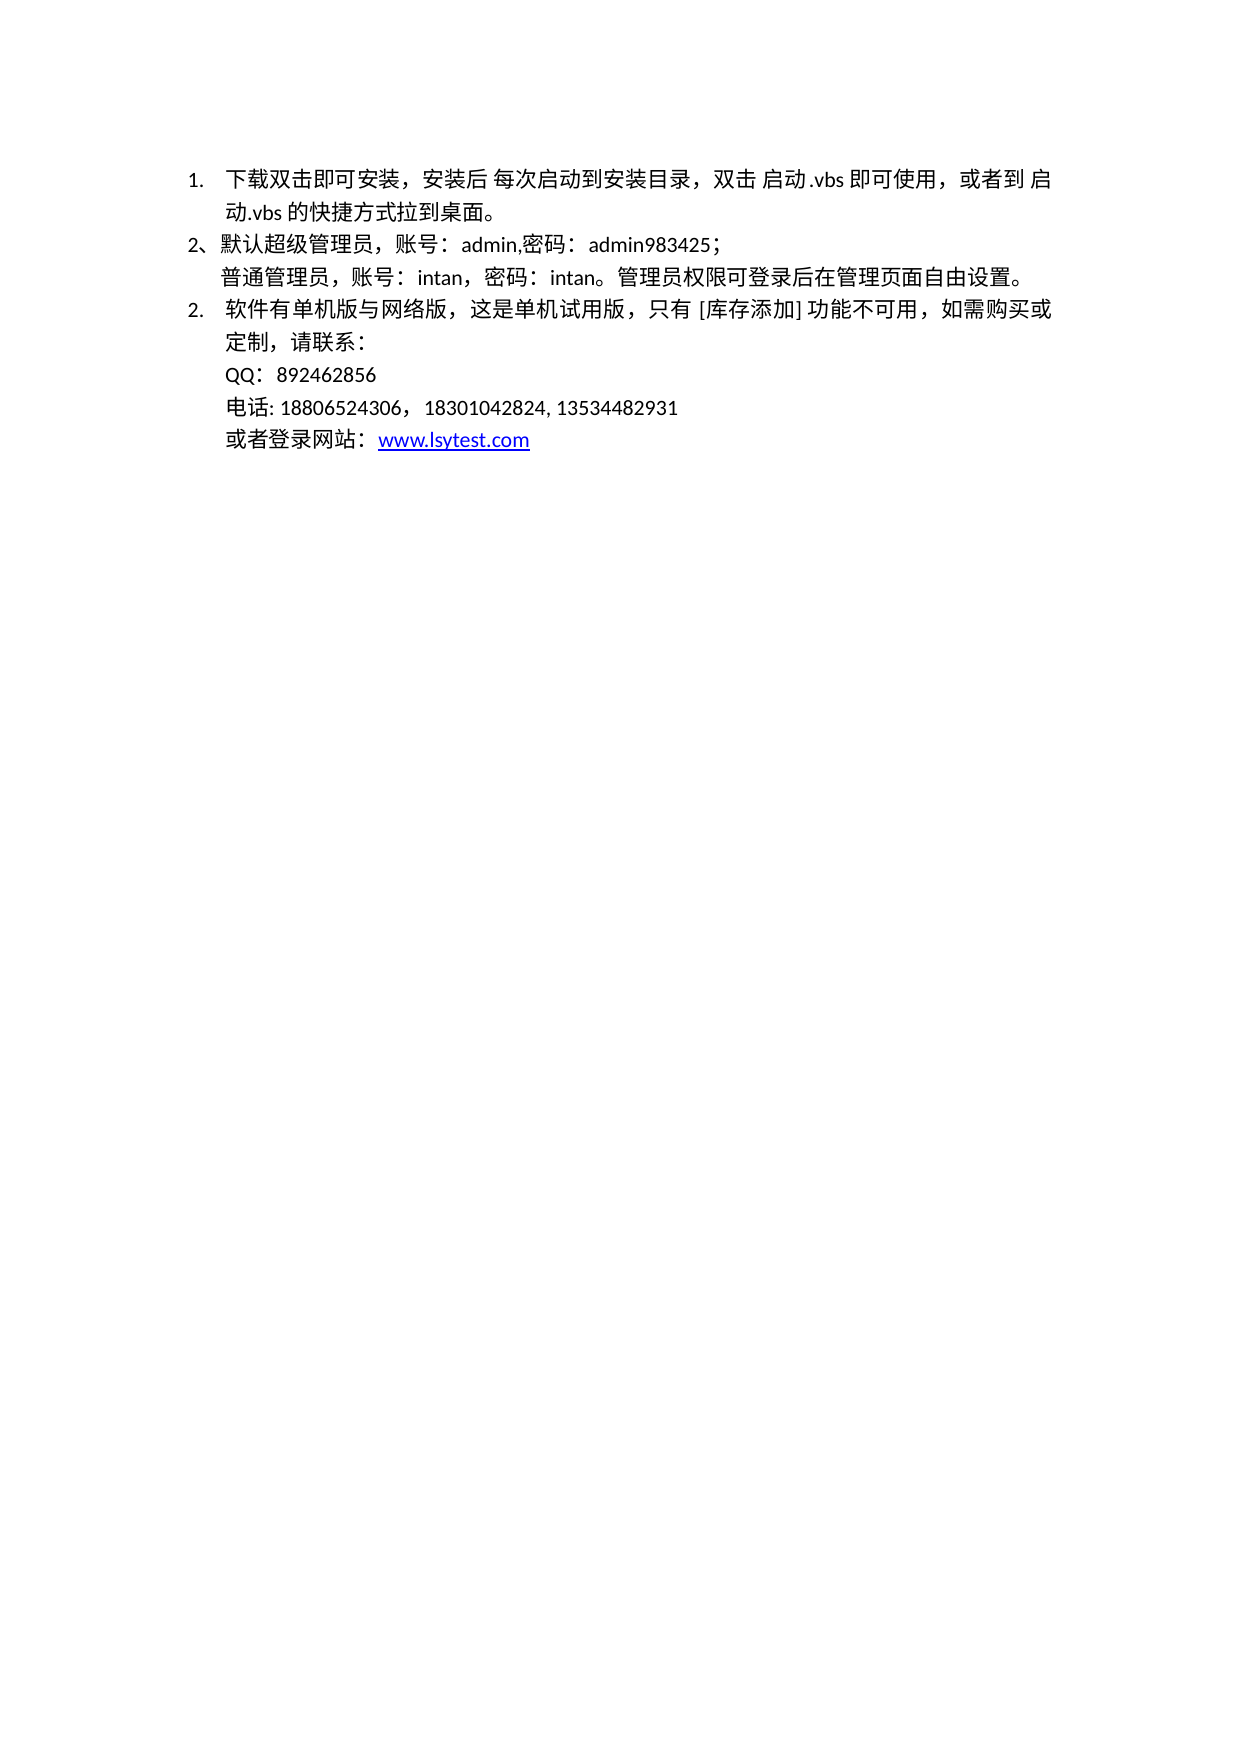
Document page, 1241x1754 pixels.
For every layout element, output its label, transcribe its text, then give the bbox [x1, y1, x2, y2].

list 电话: 18806524306，18301042824, 13534482931 [225, 389, 1053, 422]
text 普通管理员，账号：intan，密码：intan。管理员权限可登录后在管理页面自由设置。 [187, 259, 1053, 292]
list 下载双击即可安装，安装后 每次启动到安装目录，双击 启动.vbs 即可使用，或者到 启动.vbs 的快捷方式拉到桌面。 [187, 162, 1053, 227]
text 2、默认超级管理员，账号：admin,密码：admin983425； [187, 227, 1053, 259]
list QQ：892462856 [225, 357, 1053, 389]
list 或者登录网站：www.lsytest.com [225, 422, 1053, 454]
list 软件有单机版与网络版，这是单机试用版，只有 [库存添加] 功能不可用，如需购买或定制，请联系： [187, 292, 1053, 357]
